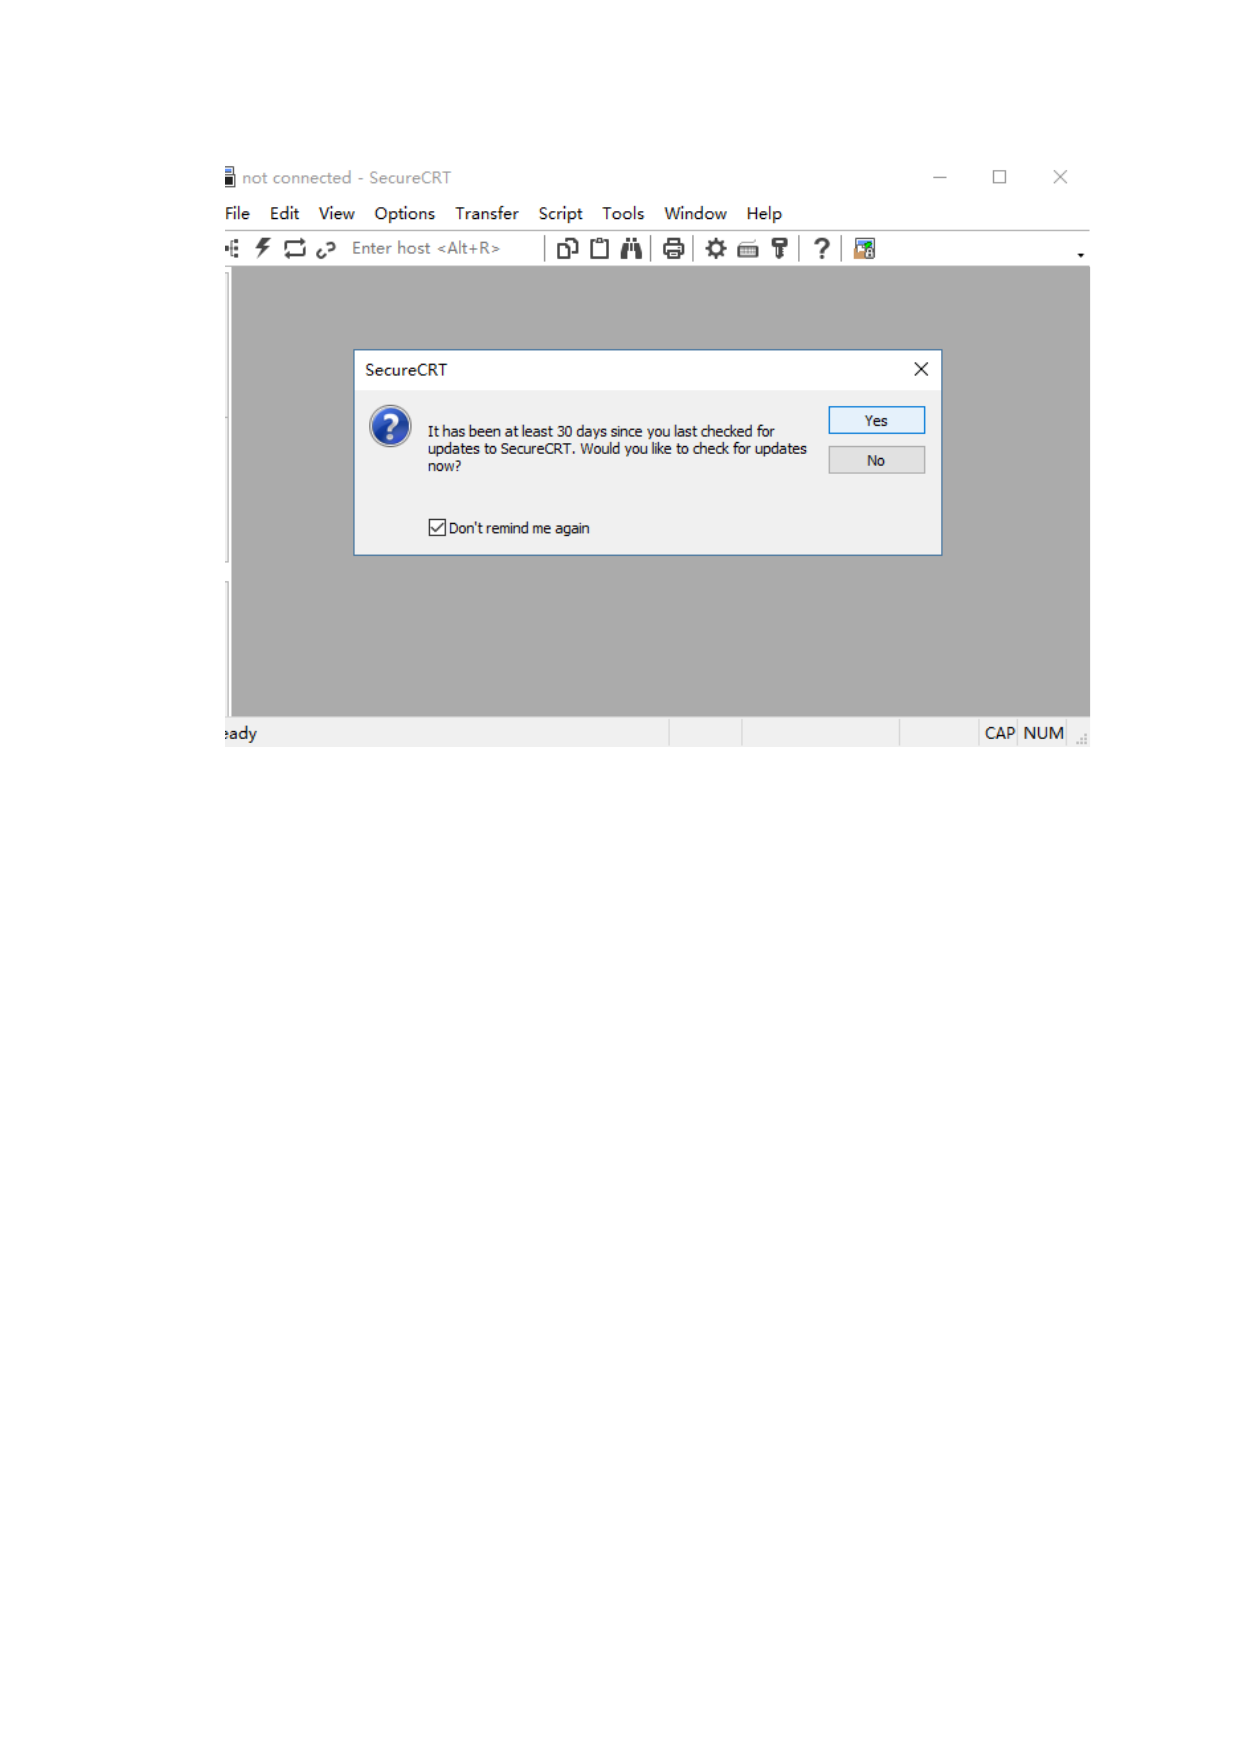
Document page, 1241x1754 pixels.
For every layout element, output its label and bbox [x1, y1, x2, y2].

picture [225, 162, 1091, 747]
